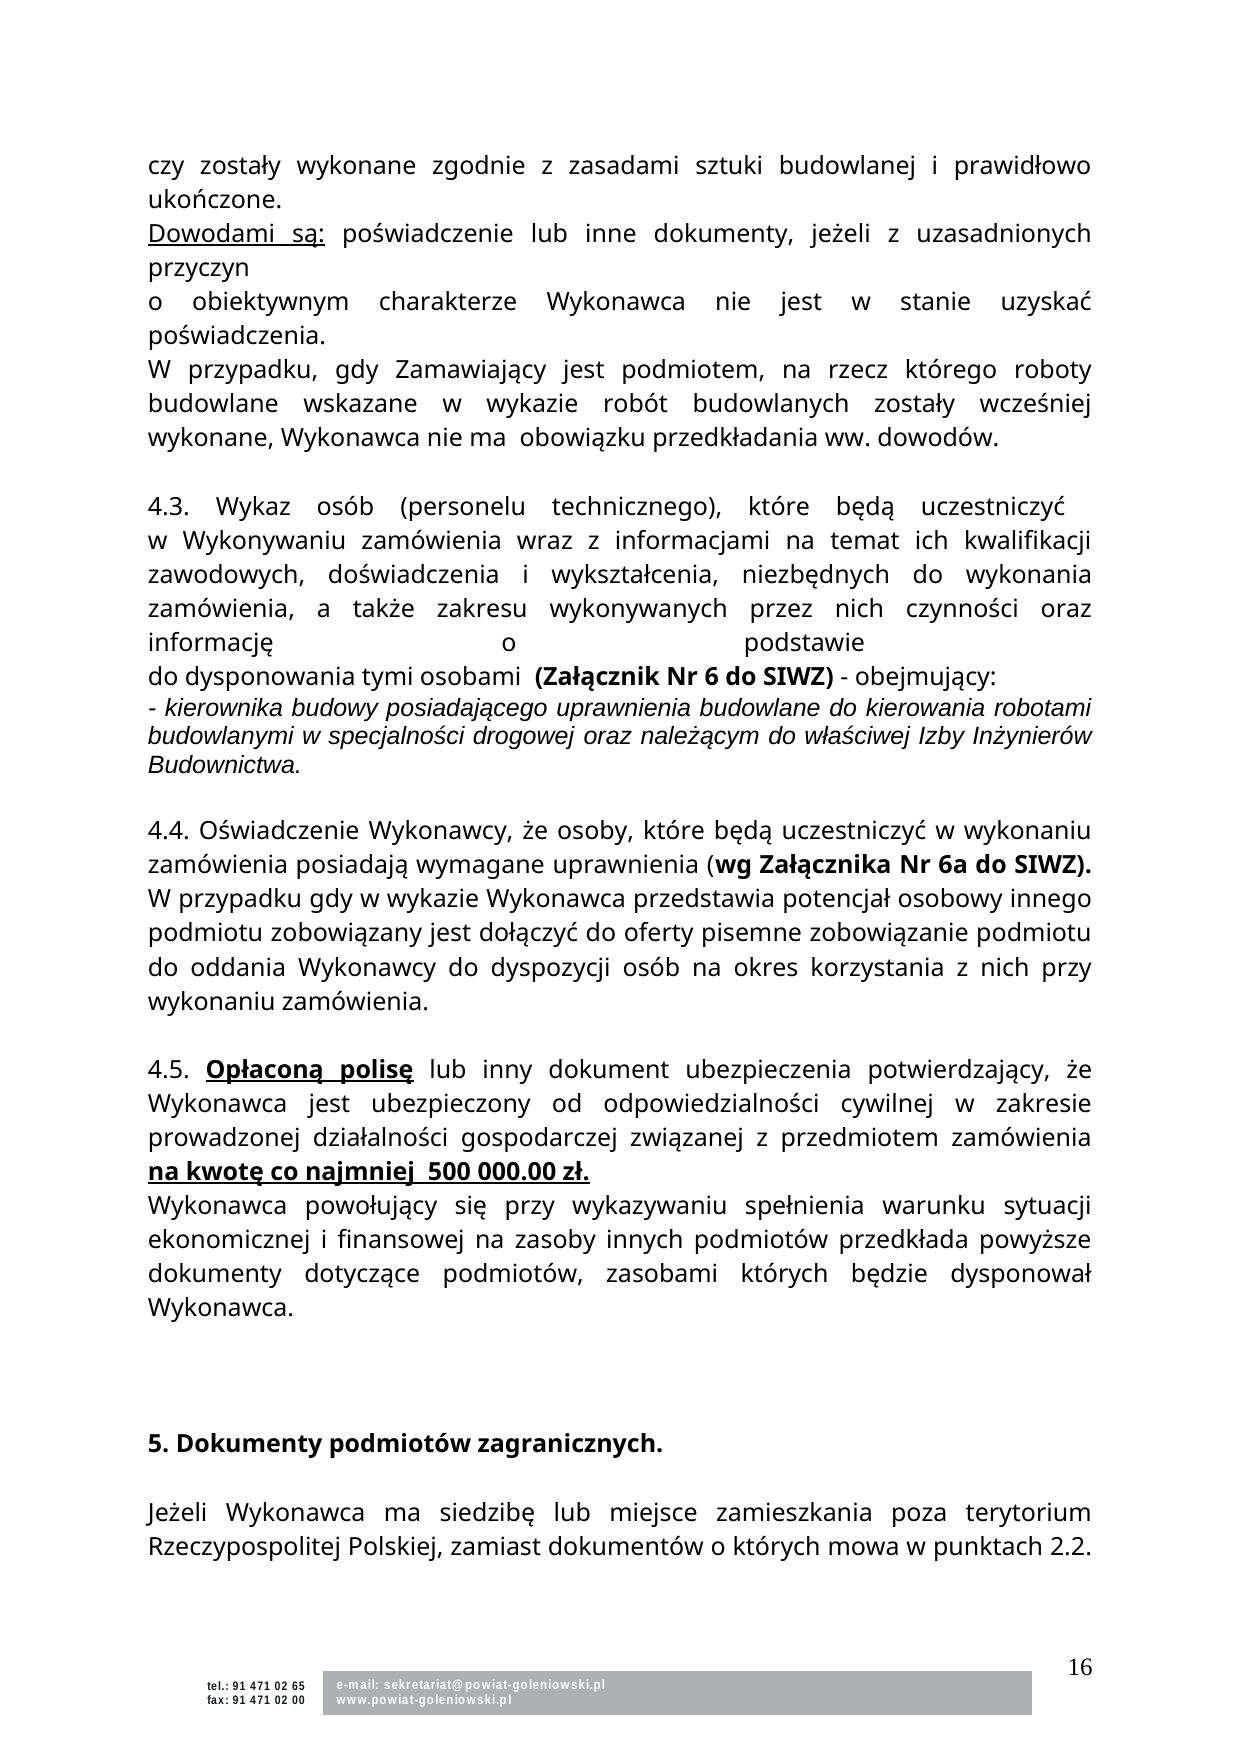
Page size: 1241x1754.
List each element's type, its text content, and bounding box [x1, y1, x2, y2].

text 4.4. Oświadczenie Wykonawcy, że osoby, które będą uczestniczyć w wykonaniu zamówienia posiadają wymagane uprawnienia (wg Załącznika Nr 6a do SIWZ). W przypadku gdy w wykazie Wykonawca przedstawia potencjał osobowy innego podmiotu zobowiązany jest dołączyć do oferty pisemne zobowiązanie podmiotu do oddania Wykonawcy do dyspozycji osób na okres korzystania z nich przy wykonaniu zamówienia. [148, 813, 1093, 1017]
text 4.5. Opłaconą polisę lub inny dokument ubezpieczenia potwierdzający, że Wykonawca jest ubezpieczony od odpowiedzialności cywilnej w zakresie prowadzonej działalności gospodarczej związanej z przedmiotem zamówienia na kwotę co najmniej 500 000.00 zł. [148, 1051, 1093, 1188]
text W przypadku, gdy Zamawiający jest podmiotem, na rzecz którego roboty budowlane wskazane w wykazie robót budowlanych zostały wcześniej wykonane, Wykonawca nie ma obowiązku przedkładania ww. dowodów. [148, 352, 1093, 454]
text Dowodami są: poświadczenie lub inne dokumenty, jeżeli z uzasadnionych przyczyn o obiektywnym charakterze Wykonawca nie jest w stanie uzyskać poświadczenia. [148, 216, 1093, 352]
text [148, 148, 1093, 216]
text Wykonawca powołujący się przy wykazywaniu spełnienia warunku sytuacji ekonomicznej i finansowej na zasoby innych podmiotów przedkłada powyższe dokumenty dotyczące podmiotów, zasobami których będzie dysponował Wykonawca. [148, 1188, 1093, 1324]
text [148, 1494, 1093, 1562]
text 5. Dokumenty podmiotów zagranicznych. [148, 1426, 1093, 1460]
text 4.3. Wykaz osób (personelu technicznego), które będą uczestniczyć w Wykonywaniu zamówienia wraz z informacjami na temat ich kwalifikacji zawodowych, doświadczenia i wykształcenia, niezbędnych do wykonania zamówienia, a także zakresu wykonywanych przez nich czynności oraz informację o podstawie do dysponowania tymi osobami (Załącznik Nr 6 do SIWZ) - obejmujący: [148, 488, 1093, 693]
text - kierownika budowy posiadającego uprawnienia budowlane do kierowania robotami budowlanymi w specjalności drogowej oraz należącym do właściwej Izby Inżynierów Budownictwa. [148, 693, 1093, 779]
